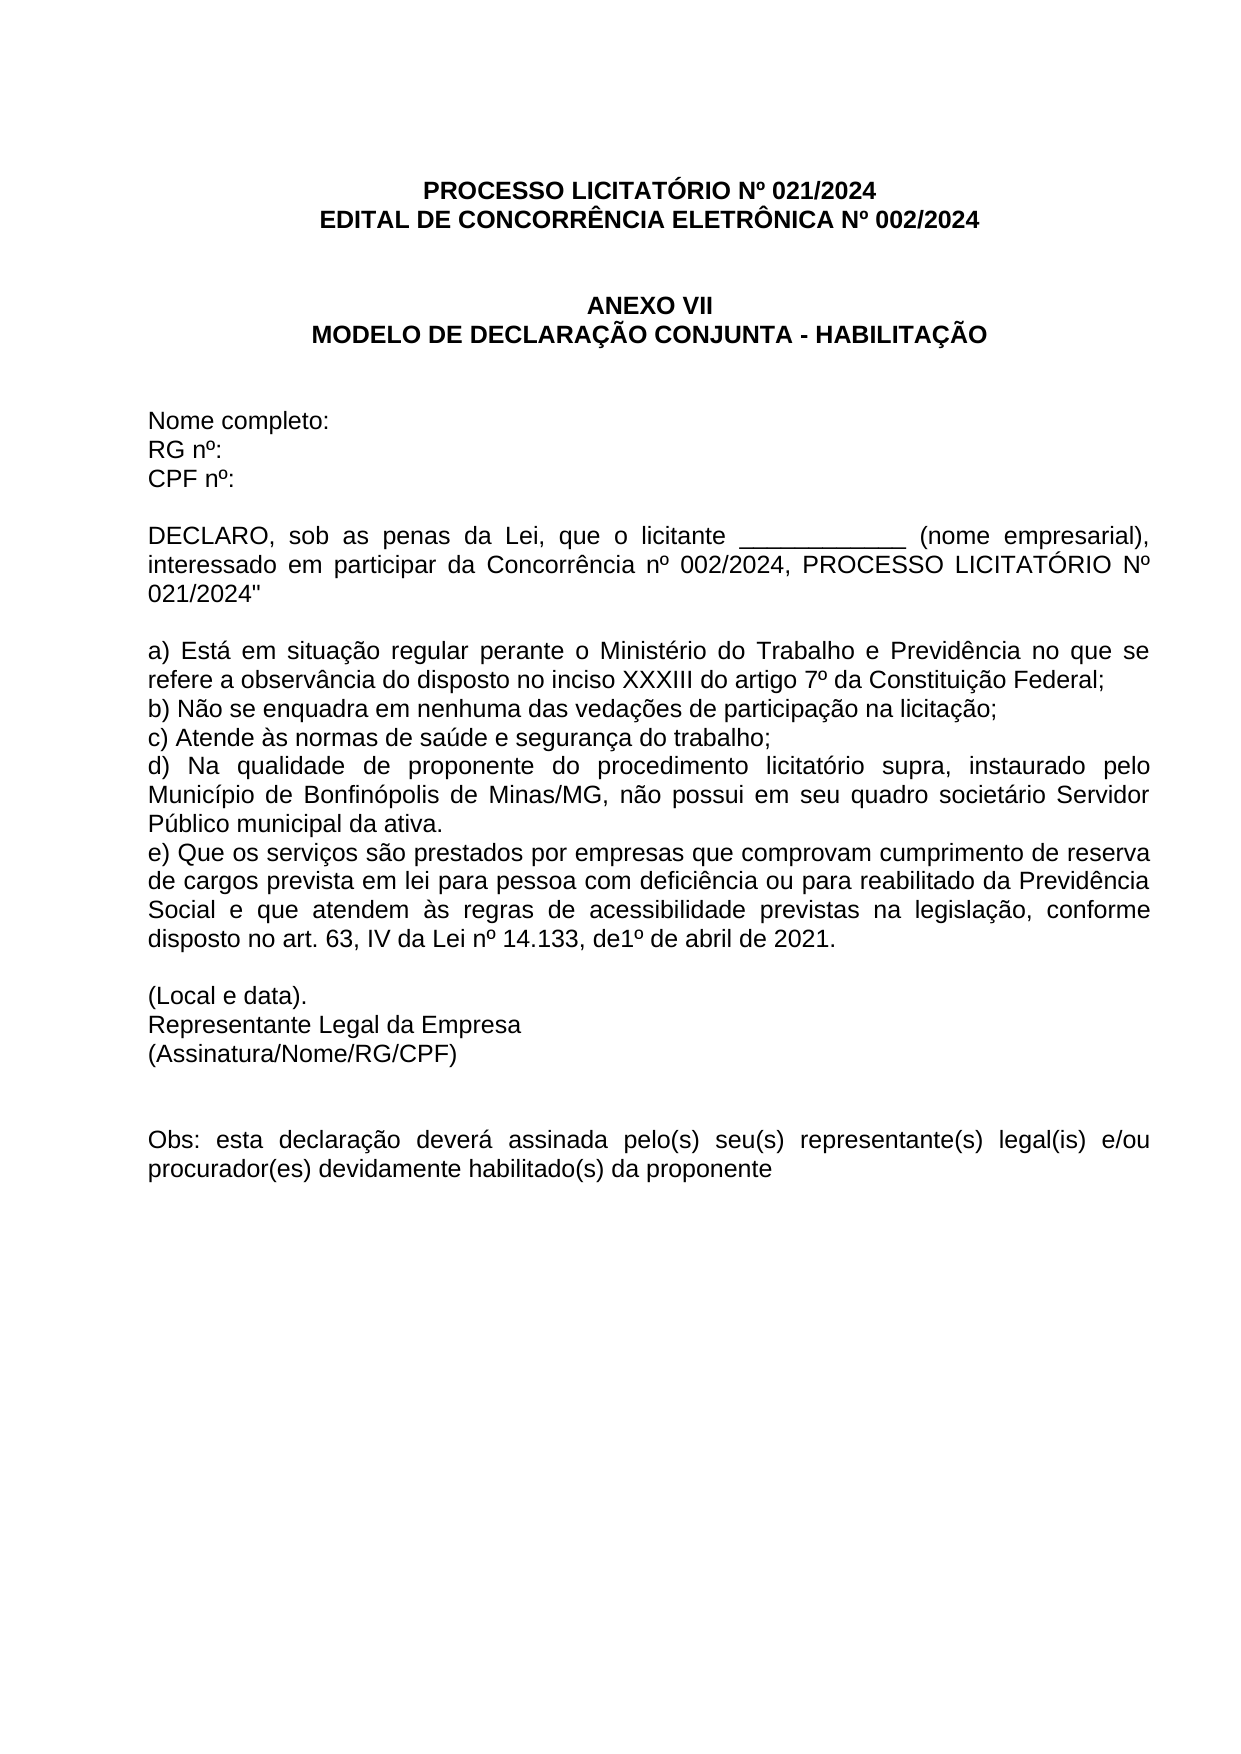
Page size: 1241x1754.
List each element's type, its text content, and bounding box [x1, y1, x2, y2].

text (Local e data). [148, 981, 1152, 1010]
text a) Está em situação regular perante o Ministério do Trabalho e Previdência no que se refere a observância do disposto no inciso XXXIII do artigo 7º da Constituição Federal; [148, 636, 1152, 694]
text EDITAL DE CONCORRÊNCIA ELETRÔNICA Nº 002/2024 [148, 205, 1152, 234]
text ANEXO VII [148, 291, 1152, 320]
text MODELO DE DECLARAÇÃO CONJUNTA - HABILITAÇÃO [148, 320, 1152, 349]
text Obs: esta declaração deverá assinada pelo(s) seu(s) representante(s) legal(is) e/ou procurador(es) devidamente habilitado(s) da proponente [148, 1125, 1152, 1183]
text c) Atende às normas de saúde e segurança do trabalho; [148, 723, 1152, 751]
text CPF nº: [148, 464, 1152, 493]
text b) Não se enquadra em nenhuma das vedações de participação na licitação; [148, 694, 1152, 723]
text e) Que os serviços são prestados por empresas que comprovam cumprimento de reserva de cargos prevista em lei para pessoa com deficiência ou para reabilitado da Previdência Social e que atendem às regras de acessibilidade previstas na legislação, conforme disposto no art. 63, IV da Lei nº 14.133, de1º de abril de 2021. [148, 838, 1152, 953]
text d) Na qualidade de proponente do procedimento licitatório supra, instaurado pelo Município de Bonfinópolis de Minas/MG, não possui em seu quadro societário Servidor Público municipal da ativa. [148, 751, 1152, 838]
text DECLARO, sob as penas da Lei, que o licitante ____________ (nome empresarial), interessado em participar da Concorrência nº 002/2024, PROCESSO LICITATÓRIO Nº 021/2024" [148, 521, 1152, 608]
text Representante Legal da Empresa [148, 1010, 1152, 1039]
text PROCESSO LICITATÓRIO Nº 021/2024 [148, 176, 1152, 205]
text Nome completo: [148, 406, 1152, 435]
text RG nº: [148, 435, 1152, 464]
text (Assinatura/Nome/RG/CPF) [148, 1039, 1152, 1068]
